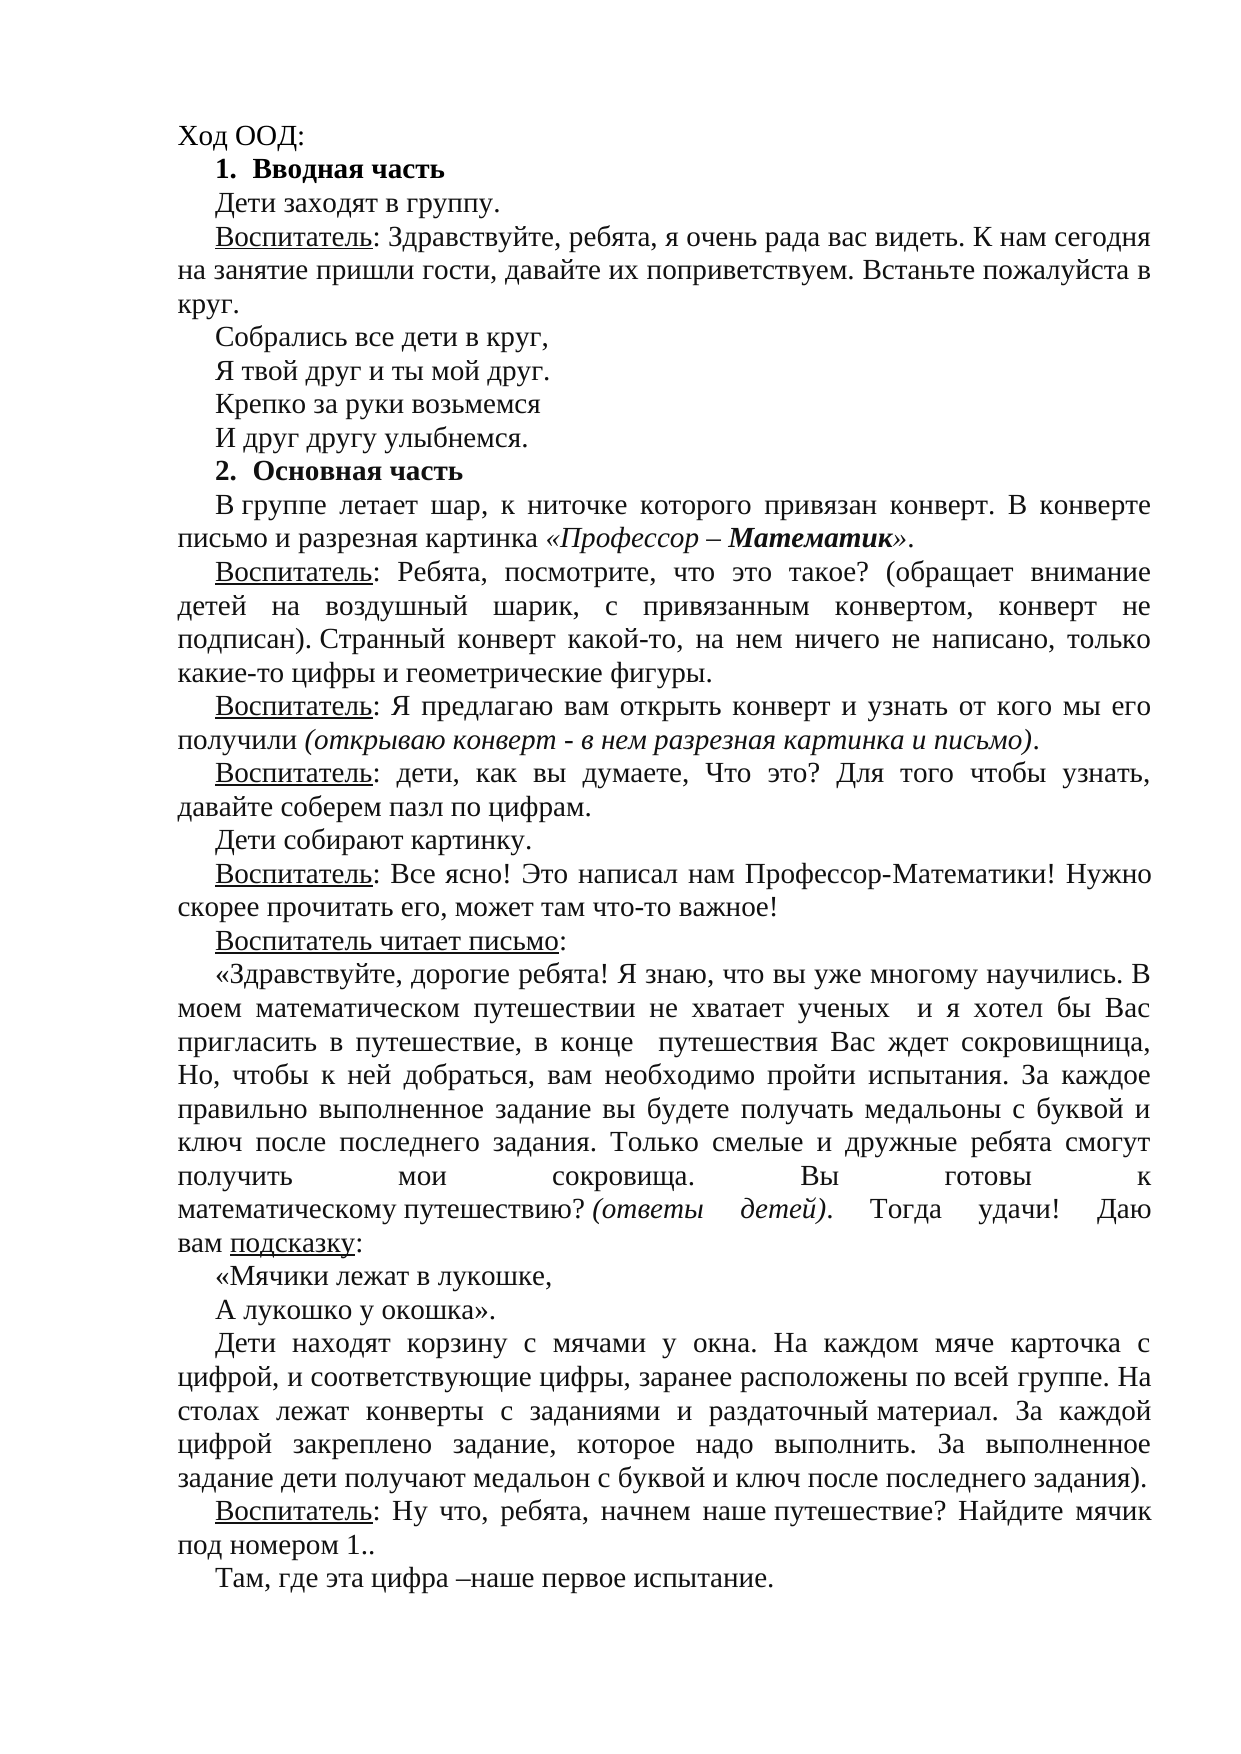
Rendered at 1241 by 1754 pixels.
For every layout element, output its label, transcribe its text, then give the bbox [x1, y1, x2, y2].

text Воспитатель: Все ясно! Это написал нам Профессор-Математики! Нужно скорее прочитать его, может там что-то важное! [177, 856, 1152, 923]
text И друг другу улыбнемся. [177, 420, 1152, 453]
text Воспитатель: дети, как вы думаете, Что это? Для того чтобы узнать, давайте соберем пазл по цифрам. [177, 755, 1152, 822]
text Дети находят корзину с мячами у окна. На каждом мяче карточка с цифрой, и соответствующие цифры, заранее расположены по всей группе. На столах лежат конверты с заданиями и раздаточный материал. За каждой цифрой закреплено задание, которое надо выполнить. За выполненное задание дети получают медальон с буквой и ключ после последнего задания). [177, 1326, 1152, 1493]
text Я твой друг и ты мой друг. [177, 353, 1152, 386]
text А лукошко у окошка». [177, 1292, 1152, 1326]
text Ход ООД: [177, 118, 1152, 152]
text Воспитатель: Я предлагаю вам открыть конверт и узнать от кого мы его получили (открываю конверт - в нем разрезная картинка и письмо). [177, 688, 1152, 755]
text В группе летает шар, к ниточке которого привязан конверт. В конверте письмо и разрезная картинка «Профессор – Математик». [177, 487, 1152, 554]
text Собрались все дети в круг, [177, 319, 1152, 353]
text Дети заходят в группу. [177, 185, 1152, 219]
text «Здравствуйте, дорогие ребята! Я знаю, что вы уже многому научились. В моем математическом путешествии не хватает ученых и я хотел бы Вас пригласить в путешествие, в конце путешествия Вас ждет сокровищница, Но, чтобы к ней добраться, вам необходимо пройти испытания. За каждое правильно выполненное задание вы будете получать медальоны с буквой и ключ после последнего задания. Только смелые и дружные ребята смогут получить мои сокровища. Вы готовы к математическому путешествию? (ответы детей). Тогда удачи! Даю вам подсказку: [177, 957, 1152, 1258]
text Воспитатель читает письмо: [177, 923, 1152, 957]
text Дети собирают картинку. [177, 822, 1152, 856]
list Основная часть [215, 453, 1152, 487]
text «Мячики лежат в лукошке, [177, 1258, 1152, 1292]
text Воспитатель: Здравствуйте, ребята, я очень рада вас видеть. К нам сегодня на занятие пришли гости, давайте их поприветствуем. Встаньте пожалуйста в круг. [177, 219, 1152, 319]
text Воспитатель: Ну что, ребята, начнем наше путешествие? Найдите мячик под номером 1.. [177, 1493, 1152, 1560]
text Воспитатель: Ребята, посмотрите, что это такое? (обращает внимание детей на воздушный шарик, с привязанным конвертом, конверт не подписан). Странный конверт какой-то, на нем ничего не написано, только какие-то цифры и геометрические фигуры. [177, 554, 1152, 688]
list Вводная часть [215, 152, 1152, 185]
text Там, где эта цифра –наше первое испытание. [177, 1560, 1152, 1594]
text Крепко за руки возьмемся [177, 386, 1152, 420]
